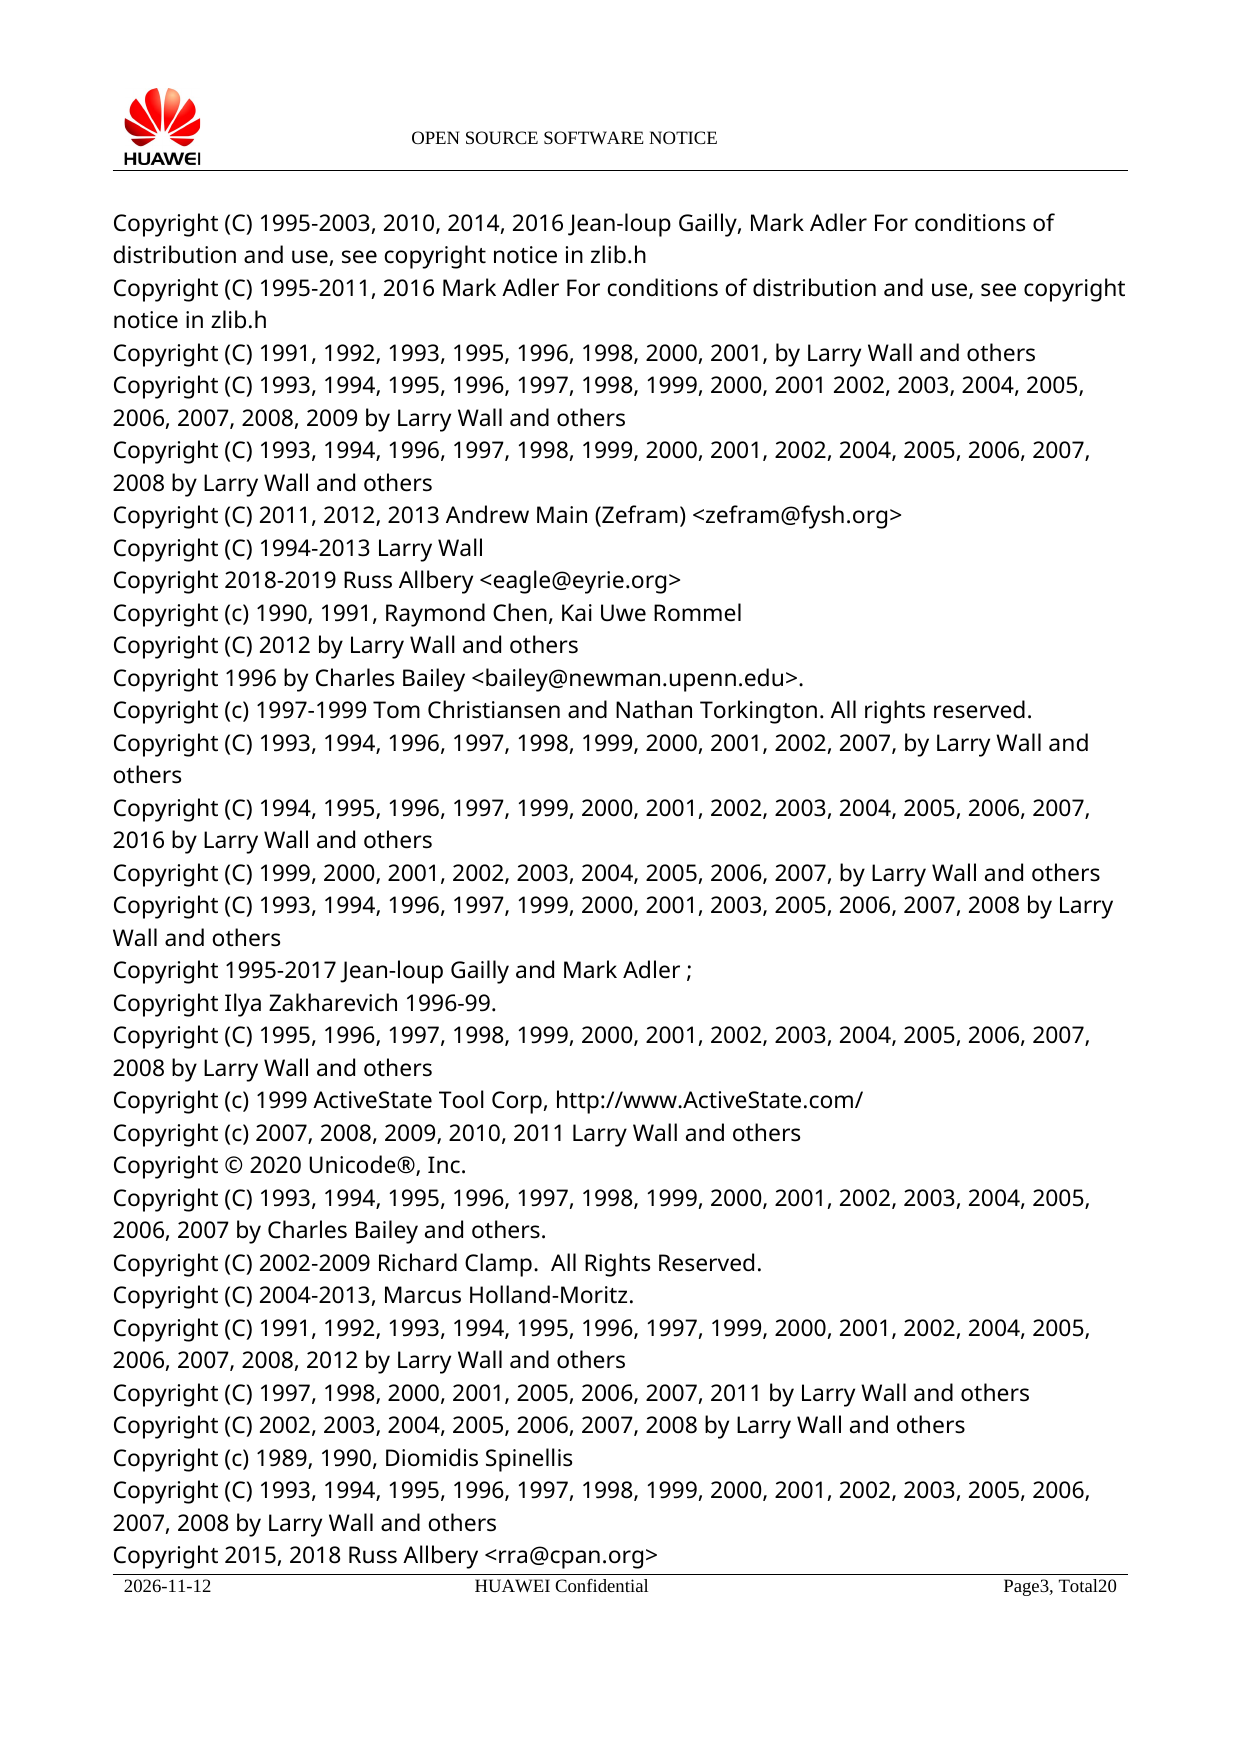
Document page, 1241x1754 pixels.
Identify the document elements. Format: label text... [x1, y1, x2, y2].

picture [124, 88, 201, 165]
